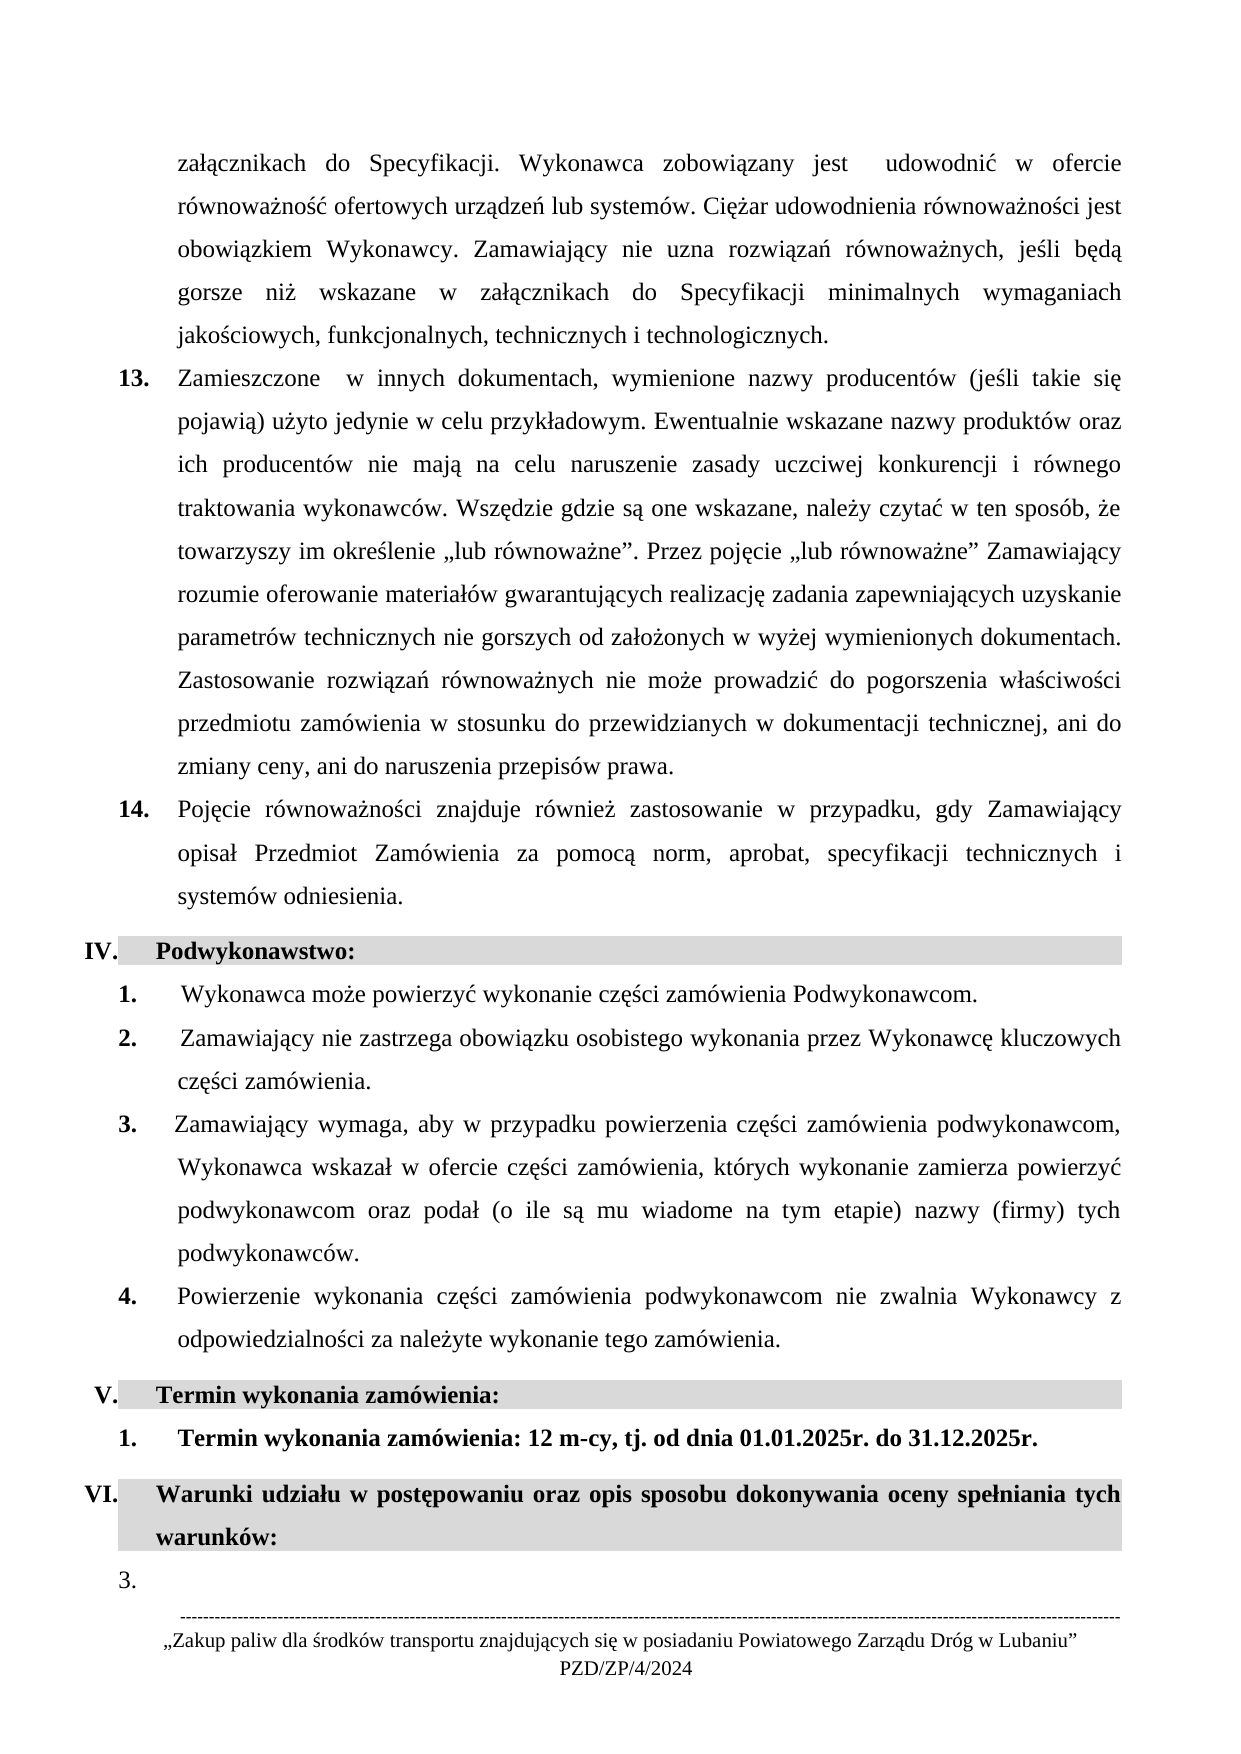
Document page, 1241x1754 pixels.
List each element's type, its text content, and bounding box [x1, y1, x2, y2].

text 3. Zamawiający wymaga, aby w przypadku powierzenia części zamówienia podwykonawcom, Wykonawca wskazał w ofercie części zamówienia, których wykonanie zamierza powierzyć podwykonawcom oraz podał (o ile są mu wiadome na tym etapie) nazwy (firmy) tych podwykonawców. [118, 1109, 1122, 1267]
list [118, 148, 1122, 349]
text 4. Powierzenie wykonania części zamówienia podwykonawcom nie zwalnia Wykonawcy z odpowiedzialności za należyte wykonanie tego zamówienia. [118, 1281, 1122, 1353]
list Zamieszczone w innych dokumentach, wymienione nazwy producentów (jeśli takie się pojawią) użyto jedynie w celu przykładowym. Ewentualnie wskazane nazwy produktów oraz ich producentów nie mają na celu naruszenie zasady uczciwej konkurencji i równego traktowania wykonawców. Wszędzie gdzie są one wskazane, należy czytać w ten sposób, że towarzyszy im określenie „lub równoważne”. Przez pojęcie „lub równoważne” Zamawiający rozumie oferowanie materiałów gwarantujących realizację zadania zapewniających uzyskanie parametrów technicznych nie gorszych od założonych w wyżej wymienionych dokumentach. Zastosowanie rozwiązań równoważnych nie może prowadzić do pogorszenia właściwości przedmiotu zamówienia w stosunku do przewidzianych w dokumentacji technicznej, ani do zmiany ceny, ani do naruszenia przepisów prawa. [118, 363, 1122, 780]
text 2. Zamawiający nie zastrzega obowiązku osobistego wykonania przez Wykonawcę kluczowych części zamówienia. [118, 1023, 1122, 1094]
list Podwykonawstwo: [118, 936, 1122, 965]
list Termin wykonania zamówienia: [118, 1380, 1122, 1409]
list Warunki udziału w postępowaniu oraz opis sposobu dokonywania oceny spełniania tych warunków: [118, 1479, 1122, 1551]
list Termin wykonania zamówienia: 12 m-cy, tj. od dnia 01.01.2025r. do 31.12.2025r. [118, 1423, 1122, 1452]
text 1. Wykonawca może powierzyć wykonanie części zamówienia Podwykonawcom. [118, 979, 1122, 1008]
list Pojęcie równoważności znajduje również zastosowanie w przypadku, gdy Zamawiający opisał Przedmiot Zamówienia za pomocą norm, aprobat, specyfikacji technicznych i systemów odniesienia. [118, 794, 1122, 909]
